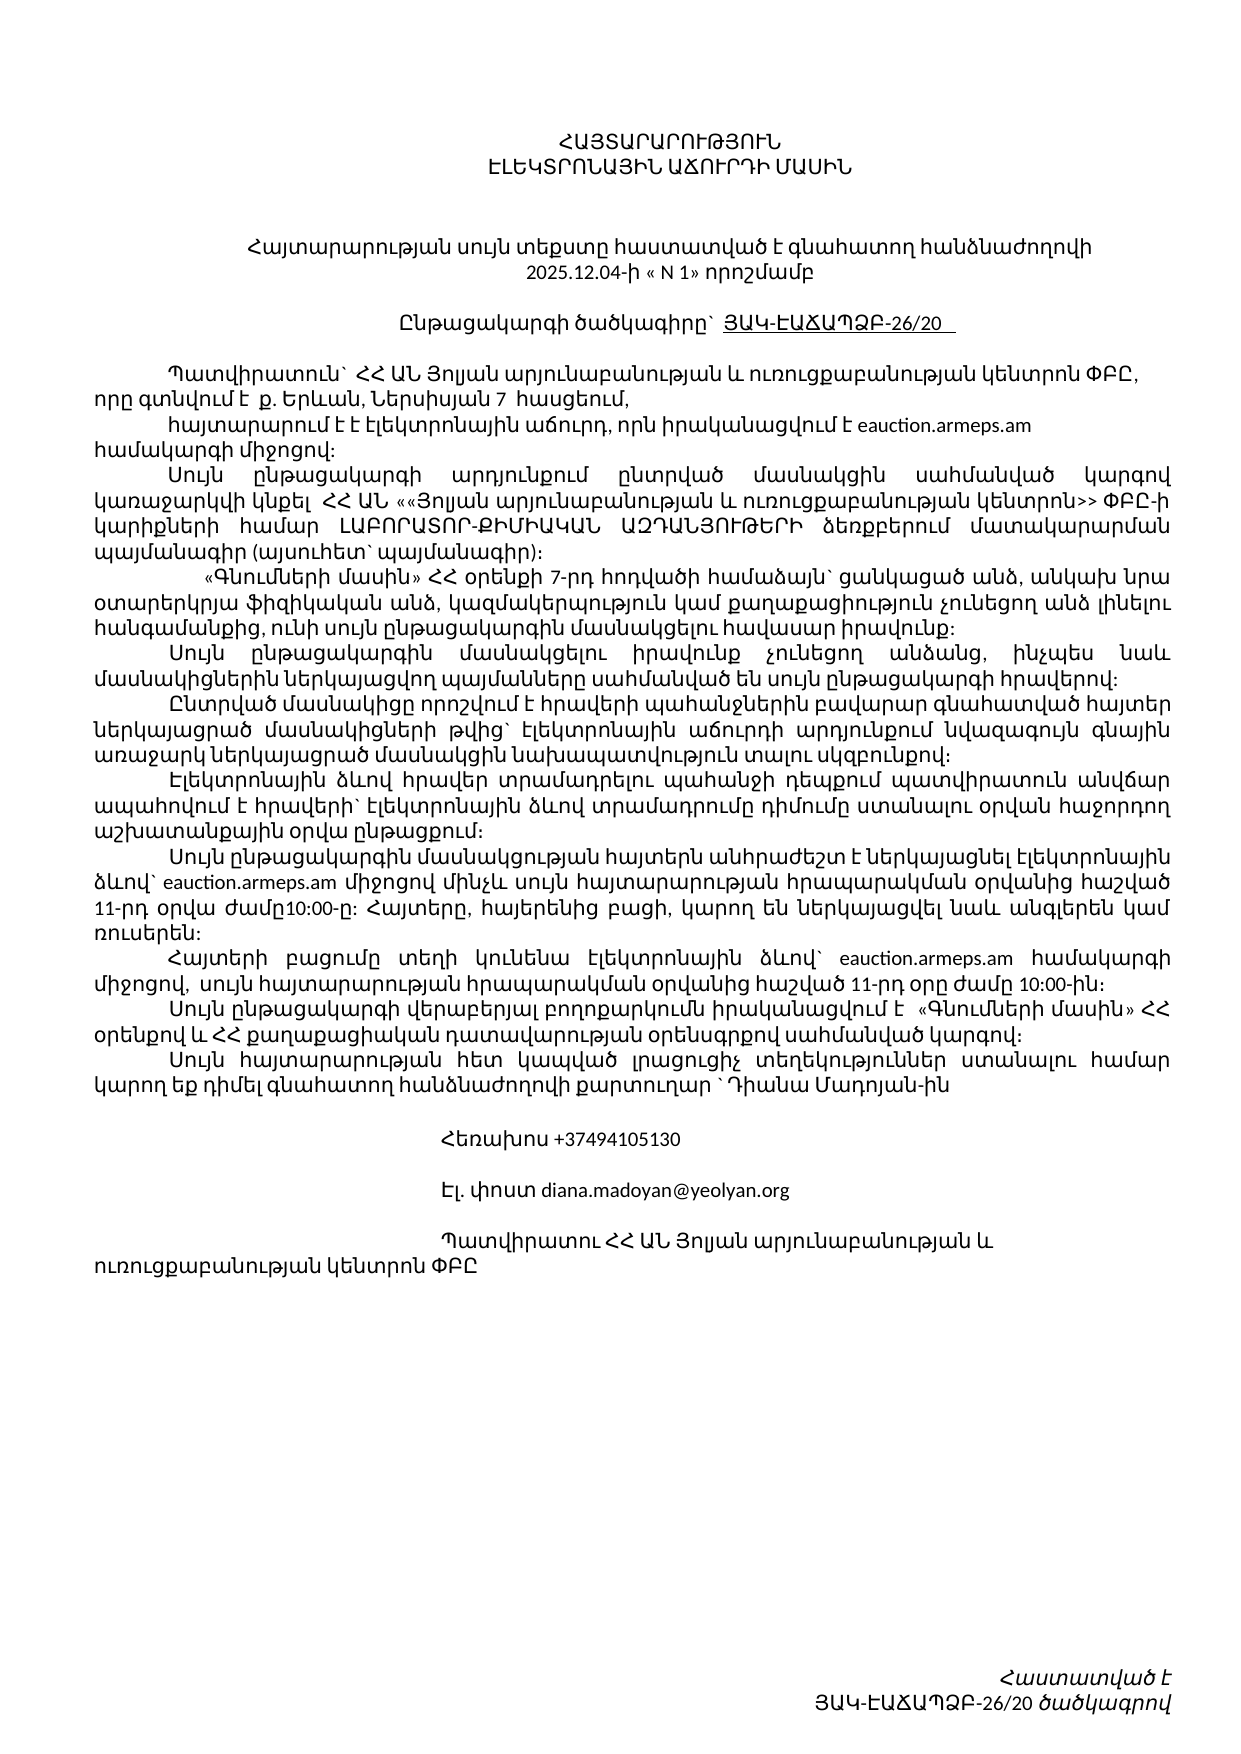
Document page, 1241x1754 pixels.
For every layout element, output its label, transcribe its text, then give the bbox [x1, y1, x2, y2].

text Հեռախոս +37494105130 [94, 1126, 1171, 1152]
text Պատվիրատու ՀՀ ԱՆ Յոլյան արյունաբանության և ուռուցքաբանության կենտրոն ՓԲԸ [94, 1228, 1171, 1279]
text Սույն հայտարարության հետ կապված լրացուցիչ տեղեկություններ ստանալու համար կարող եք դիմել գնահատող հանձնաժողովի քարտուղար ` Դիանա Մադոյան-ին [94, 1047, 1171, 1098]
text Սույն ընթացակարգի վերաբերյալ բողոքարկումն իրականացվում է «Գնումների մասին» ՀՀ օրենքով և ՀՀ քաղաքացիական դատավարության օրենսգրքով սահմանված կարգով։ [94, 996, 1171, 1047]
text Էլ. փոստ diana.madoyan@yeolyan.org [94, 1177, 1171, 1203]
text Սույն ընթացակարգի արդյունքում ընտրված մասնակցին սահմանված կարգով կառաջարկվի կնքել ՀՀ ԱՆ ««Յոլյան արյունաբանության և ուռուցքաբանության կենտրոն>> ՓԲԸ-ի կարիքների համար ԼԱԲՈՐԱՏՈՐ-ՔԻՄԻԱԿԱՆ ԱԶԴԱՆՅՈՒԹԵՐԻ ձեռքբերում մատակարարման պայմանագիր (այսուհետ` պայմանագիր)։ [94, 463, 1171, 564]
text Հաստատված է [94, 1665, 1171, 1690]
text 2025.12.04 -ի « N 1» որոշմամբ [94, 259, 1171, 285]
text հայտարարում է է էլեկտրոնային աճուրդ, որն իրականացվում է eauction.armeps.am համակարգի միջոցով: [94, 412, 1171, 463]
text Սույն ընթացակարգին մասնակցության հայտերն անհրաժեշտ է ներկայացնել էլեկտրոնային ձևով` eauction.armeps.am միջոցով մինչև սույն հայտարարության հրապարակման օրվանից հաշված 11-րդ օրվա ժամը10:00-ը: Հայտերը, հայերենից բացի, կարող են ներկայացվել նաև անգլերեն կամ ռուսերեն: [94, 844, 1171, 946]
text Հայտերի բացումը տեղի կունենա էլեկտրոնային ձևով` eauction.armeps.am համակարգի միջոցով, սույն հայտարարության հրապարակման օրվանից հաշված 11-րդ օրը ժամը 10:00-ին։ [94, 946, 1171, 996]
text ՀԱՅՏԱՐԱՐՈՒԹՅՈՒՆ [94, 129, 1171, 154]
text Պատվիրատուն` ՀՀ ԱՆ Յոլյան արյունաբանության և ուռուցքաբանության կենտրոն ՓԲԸ, որը գտնվում է ք. Երևան, Ներսիսյան 7 հասցեում, [94, 361, 1171, 412]
text Հայտարարության սույն տեքստը հաստատված է գնահատող հանձնաժողովի [94, 234, 1171, 259]
text ՅԱԿ-ԷԱՃԱՊՁԲ-26/20 ծածկագրով [94, 1690, 1171, 1716]
text Ընտրված մասնակիցը որոշվում է հրավերի պահանջներին բավարար գնահատված հայտեր ներկայացրած մասնակիցների թվից` էլեկտրոնային աճուրդի արդյունքում նվազագույն գնային առաջարկ ներկայացրած մասնակցին նախապատվություն տալու սկզբունքով։ [94, 691, 1171, 768]
text Սույն ընթացակարգին մասնակցելու իրավունք չունեցող անձանց, ինչպես նաև մասնակիցներին ներկայացվող պայմանները սահմանված են սույն ընթացակարգի հրավերով: [94, 641, 1171, 691]
text ԷԼԵԿՏՐՈՆԱՅԻՆ ԱՃՈՒՐԴԻ ՄԱՍԻՆ [94, 154, 1171, 180]
text Ընթացակարգի ծածկագիրը` ՅԱԿ-ԷԱՃԱՊՁԲ-26/20 [94, 310, 1171, 336]
text «Գնումների մասին» ՀՀ օրենքի 7-րդ հոդվածի համաձայն` ցանկացած անձ, անկախ նրա օտարերկրյա ֆիզիկական անձ, կազմակերպություն կամ քաղաքացիություն չունեցող անձ լինելու հանգամանքից, ունի սույն ընթացակարգին մասնակցելու հավասար իրավունք: [94, 564, 1171, 641]
text Էլեկտրոնային ձևով հրավեր տրամադրելու պահանջի դեպքում պատվիրատուն անվճար ապահովում է հրավերի` էլեկտրոնային ձևով տրամադրումը դիմումը ստանալու օրվան հաջորդող աշխատանքային օրվա ընթացքում։ [94, 768, 1171, 844]
